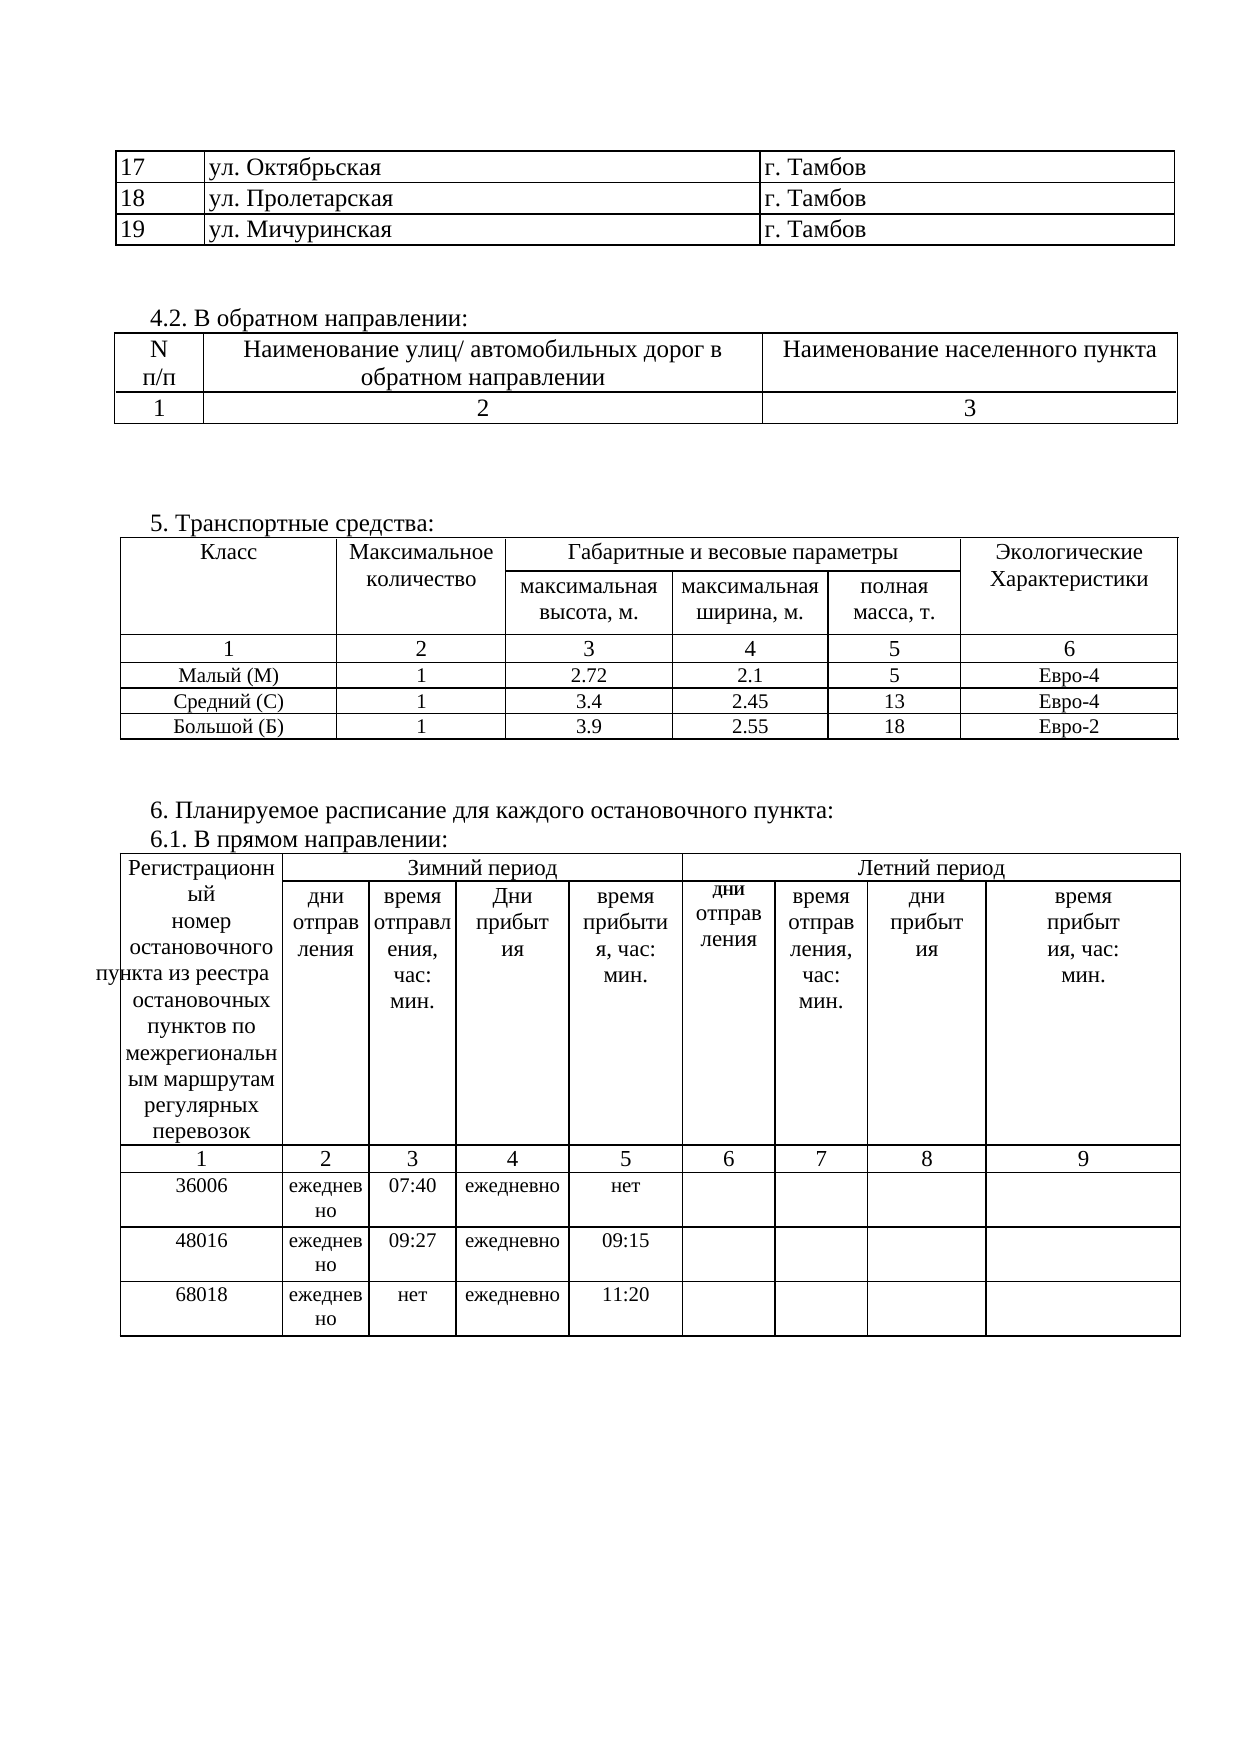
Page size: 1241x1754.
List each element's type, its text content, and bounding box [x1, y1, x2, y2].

table_cell 09:27 [370, 1228, 455, 1281]
text 6. Планируемое расписание для каждого остановочного пункта: [150, 795, 1090, 824]
table_cell [776, 1282, 867, 1335]
table_cell ул. Октябрьская [205, 152, 759, 181]
table_cell нет [570, 1173, 682, 1226]
table_cell 5 [570, 1146, 682, 1172]
table_cell 2 [283, 1146, 368, 1172]
text 4.2. В обратном направлении: [150, 303, 1090, 332]
table_cell 2.55 [673, 714, 827, 738]
table_cell [868, 1173, 985, 1226]
table_header Зимний период [283, 854, 682, 880]
table_cell 18 [829, 714, 960, 738]
table_cell 4 [673, 635, 827, 661]
table_cell 7 [776, 1146, 867, 1172]
table_cell Евро-4 [961, 689, 1177, 713]
text 5. Транспортные средства: [150, 508, 1090, 537]
table_cell [776, 1228, 867, 1281]
table_cell время прибыт ия, час: мин. [987, 882, 1180, 1144]
table_cell 1 [115, 392, 203, 423]
table_cell [868, 1228, 985, 1281]
table_cell нет [370, 1282, 455, 1335]
table_cell время прибыти я, час: мин. [570, 882, 682, 1144]
table_cell дни прибыт ия [868, 882, 985, 1144]
table_cell 2 [337, 635, 505, 661]
table_header Класс [121, 538, 336, 633]
table_cell 3 [506, 635, 672, 661]
table_cell время отправ ления, час: мин. [776, 882, 867, 1144]
table_cell 48016 [121, 1228, 282, 1281]
table_cell ДНИ отправ ления [683, 882, 774, 1144]
table_cell Малый (М) [121, 663, 336, 687]
table_cell 68018 [121, 1282, 282, 1335]
table_cell 1 [337, 714, 505, 738]
table_cell ежедневно [283, 1173, 368, 1226]
table_cell ул. Мичуринская [205, 215, 759, 244]
table_cell 1 [121, 1146, 282, 1172]
table_cell ул. Пролетарская [205, 183, 759, 213]
table_header Максимальное количество [337, 538, 505, 633]
table_cell 09:15 [570, 1228, 682, 1281]
table_cell ежедневно [457, 1282, 568, 1335]
table_cell ежедневно [283, 1228, 368, 1281]
table_cell 3.9 [506, 714, 672, 738]
table_cell 1 [337, 663, 505, 687]
table_header Наименование улиц/ автомобильных дорог в обратном направлении [204, 334, 762, 391]
table_cell 9 [987, 1146, 1180, 1172]
table_cell [683, 1228, 774, 1281]
table_cell 5 [829, 635, 960, 661]
table_cell г. Тамбов [761, 152, 1174, 181]
table_cell 18 [117, 183, 204, 213]
table_header Экологические Характеристики [961, 538, 1177, 633]
table_cell полная масса, т. [829, 572, 960, 633]
table_cell 1 [121, 635, 336, 661]
table_header Летний период [683, 854, 1180, 880]
table_cell 1 [337, 689, 505, 713]
table_cell 4 [457, 1146, 568, 1172]
table_cell 36006 [121, 1173, 282, 1226]
table_cell [683, 1282, 774, 1335]
table_cell 2 [204, 393, 762, 423]
table_cell 6 [961, 635, 1177, 661]
table_cell [683, 1173, 774, 1226]
table_cell Дни прибыт ия [457, 882, 568, 1144]
table_cell 3 [763, 391, 1177, 423]
table_cell [868, 1282, 985, 1335]
table_cell 2.72 [506, 663, 672, 687]
table_cell Евро-4 [961, 663, 1177, 687]
table_cell 2.1 [673, 663, 827, 687]
table_cell [987, 1173, 1180, 1226]
text 6.1. В прямом направлении: [150, 824, 1090, 852]
table_cell дни отправ ления [283, 882, 368, 1144]
table_cell Евро-2 [961, 714, 1177, 738]
table_cell Большой (Б) [121, 714, 336, 738]
table_cell [987, 1282, 1180, 1335]
table_cell [776, 1173, 867, 1226]
table_cell 13 [829, 689, 960, 713]
table_cell 8 [868, 1146, 985, 1172]
table_cell время отправл ения, час: мин. [370, 882, 455, 1144]
table_cell максимальная ширина, м. [673, 572, 827, 633]
table_cell 5 [829, 663, 960, 687]
table_cell максимальная высота, м. [506, 572, 672, 633]
table_cell ежедневно [457, 1228, 568, 1281]
table_cell 3 [370, 1146, 455, 1172]
table_cell г. Тамбов [761, 215, 1174, 244]
table_cell 07:40 [370, 1173, 455, 1226]
table_cell 17 [117, 152, 204, 181]
table_cell 11:20 [570, 1282, 682, 1335]
table_cell ежедневно [283, 1282, 368, 1335]
table_cell г. Тамбов [761, 183, 1174, 213]
table_header Габаритные и весовые параметры [506, 538, 960, 570]
table_cell 3.4 [506, 689, 672, 713]
table_header Регистрационный номер остановочного пункта из реестра остановочных пунктов по межрегиональным маршрутам регулярных перевозок [121, 854, 282, 1144]
table_header Наименование населенного пункта [763, 334, 1177, 391]
table_cell Средний (С) [121, 689, 336, 713]
table_cell ежедневно [457, 1173, 568, 1226]
table_cell 2.45 [673, 689, 827, 713]
table_cell [987, 1228, 1180, 1281]
table_cell 6 [683, 1146, 774, 1172]
table_cell 19 [117, 215, 204, 244]
table_header N п/п [115, 334, 203, 391]
